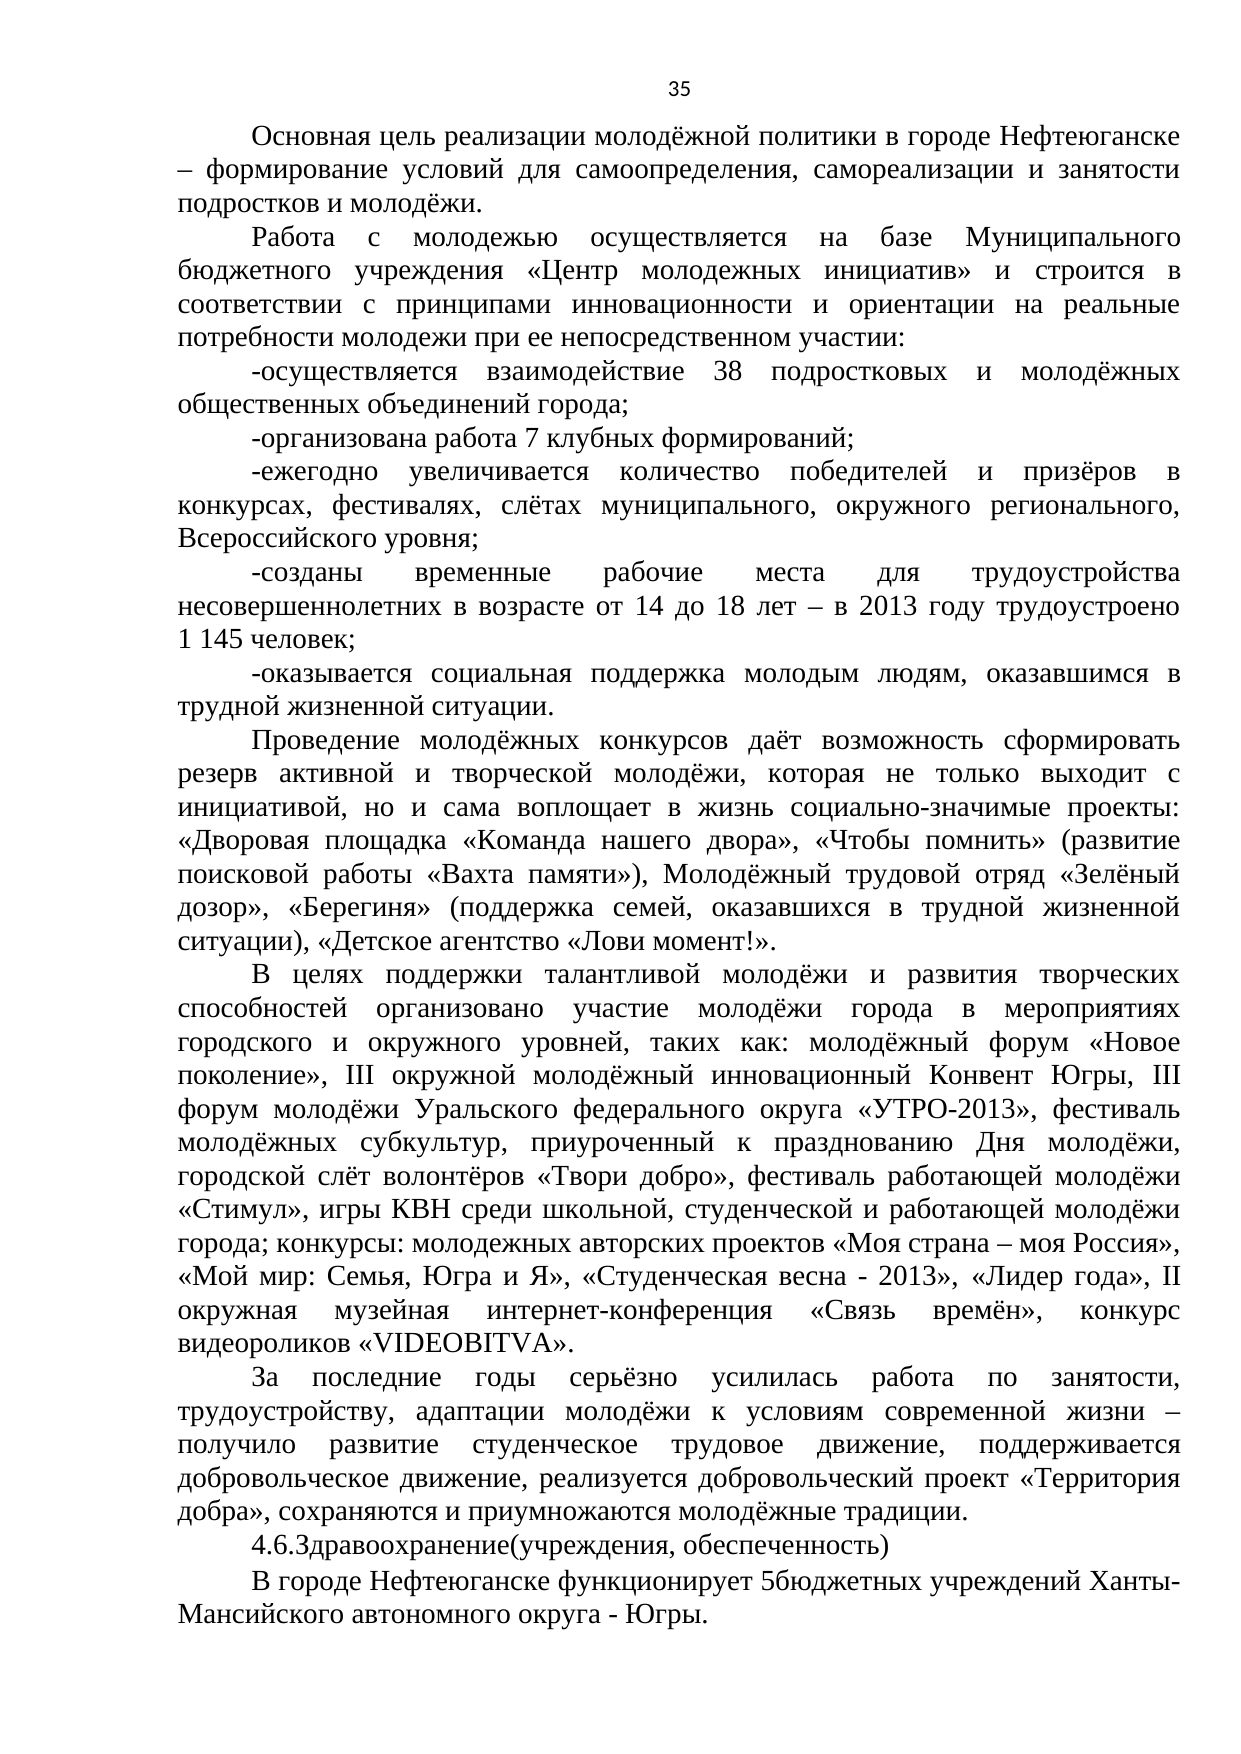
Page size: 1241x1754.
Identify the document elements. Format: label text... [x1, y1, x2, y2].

text Основная цель реализации молодёжной политики в городе Нефтеюганске – формирование условий для самоопределения, самореализации и занятости подростков и молодёжи. [177, 118, 1181, 219]
text В целях поддержки талантливой молодёжи и развития творческих способностей организовано участие молодёжи города в мероприятиях городского и окружного уровней, таких как: молодёжный форум «Новое поколение», III окружной молодёжный инновационный Конвент Югры, III форум молодёжи Уральского федерального округа «УТРО-2013», фестиваль молодёжных субкультур, приуроченный к празднованию Дня молодёжи, городской слёт волонтёров «Твори добро», фестиваль работающей молодёжи «Стимул», игры КВН среди школьной, студенческой и работающей молодёжи города; конкурсы: молодежных авторских проектов «Моя страна – моя Россия», «Мой мир: Семья, Югра и Я», «Студенческая весна - 2013», «Лидер года», II окружная музейная интернет-конференция «Связь времён», конкурс видеороликов «VIDEOBITVA». [177, 957, 1181, 1359]
text За последние годы серьёзно усилилась работа по занятости, трудоустройству, адаптации молодёжи к условиям современной жизни – получило развитие студенческое трудовое движение, поддерживается добровольческое движение, реализуется добровольческий проект «Территория добра», сохраняются и приумножаются молодёжные традиции. [177, 1359, 1181, 1527]
text -созданы временные рабочие места для трудоустройства несовершеннолетних в возрасте от 14 до 18 лет – в 2013 году трудоустроено 1 145 человек; [177, 554, 1181, 655]
text -осуществляется взаимодействие 38 подростковых и молодёжных общественных объединений города; [177, 353, 1181, 420]
text -оказывается социальная поддержка молодым людям, оказавшимся в трудной жизненной ситуации. [177, 655, 1181, 722]
text Работа с молодежью осуществляется на базе Муниципального бюджетного учреждения «Центр молодежных инициатив» и строится в соответствии с принципами инновационности и ориентации на реальные потребности молодежи при ее непосредственном участии: [177, 219, 1181, 353]
text Проведение молодёжных конкурсов даёт возможность сформировать резерв активной и творческой молодёжи, которая не только выходит с инициативой, но и сама воплощает в жизнь социально-значимые проекты: «Дворовая площадка «Команда нашего двора», «Чтобы помнить» (развитие поисковой работы «Вахта памяти»), Молодёжный трудовой отряд «Зелёный дозор», «Берегиня» (поддержка семей, оказавшихся в трудной жизненной ситуации), «Детское агентство «Лови момент!». [177, 722, 1181, 957]
text В городе Нефтеюганске функционирует 5бюджетных учреждений Ханты-Мансийского автономного округа - Югры. [177, 1563, 1181, 1630]
text -ежегодно увеличивается количество победителей и призёров в конкурсах, фестивалях, слётах муниципального, окружного регионального, Всероссийского уровня; [177, 453, 1181, 554]
list 4.6.Здравоохранение(учреждения, обеспеченность) [251, 1527, 1181, 1560]
text -организована работа 7 клубных формирований; [177, 420, 1181, 453]
